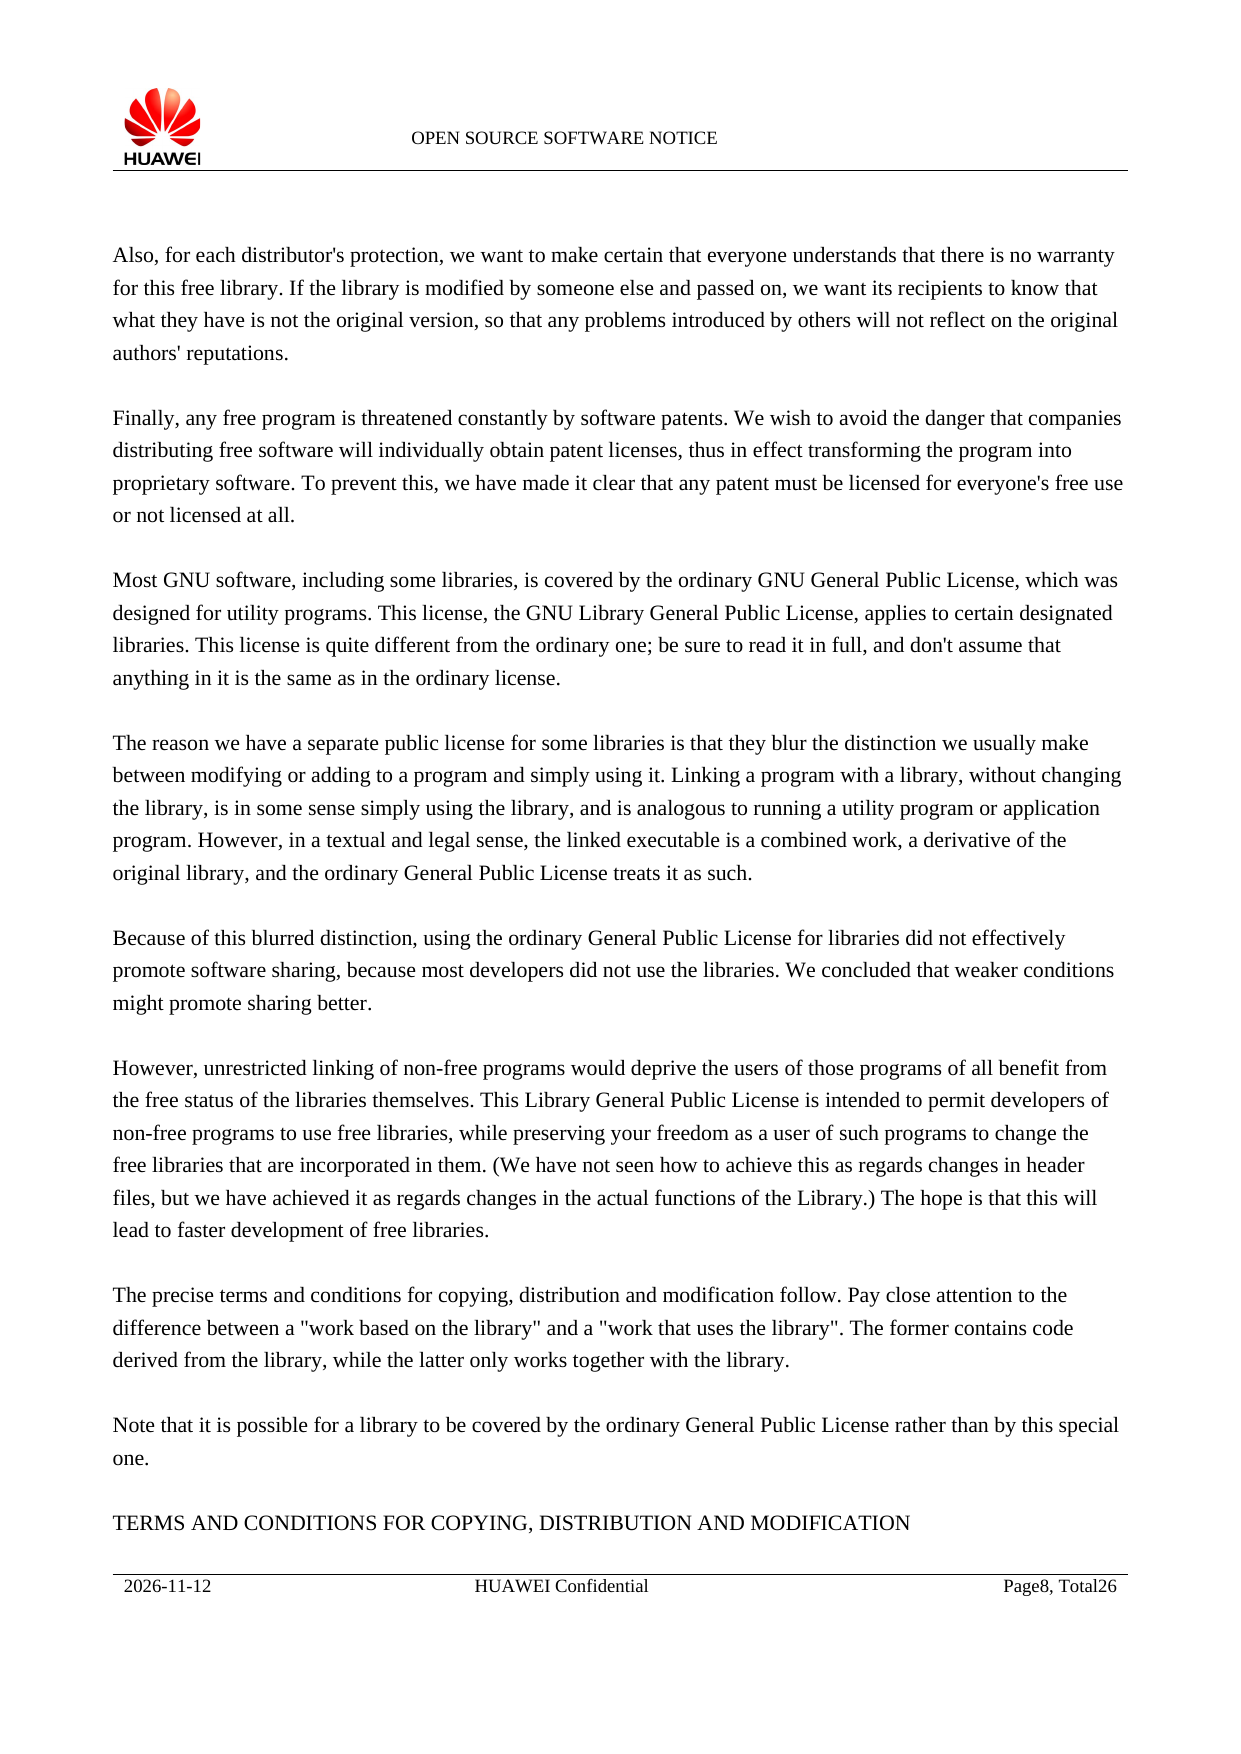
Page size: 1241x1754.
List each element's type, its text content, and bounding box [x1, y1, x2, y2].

picture [124, 88, 201, 165]
